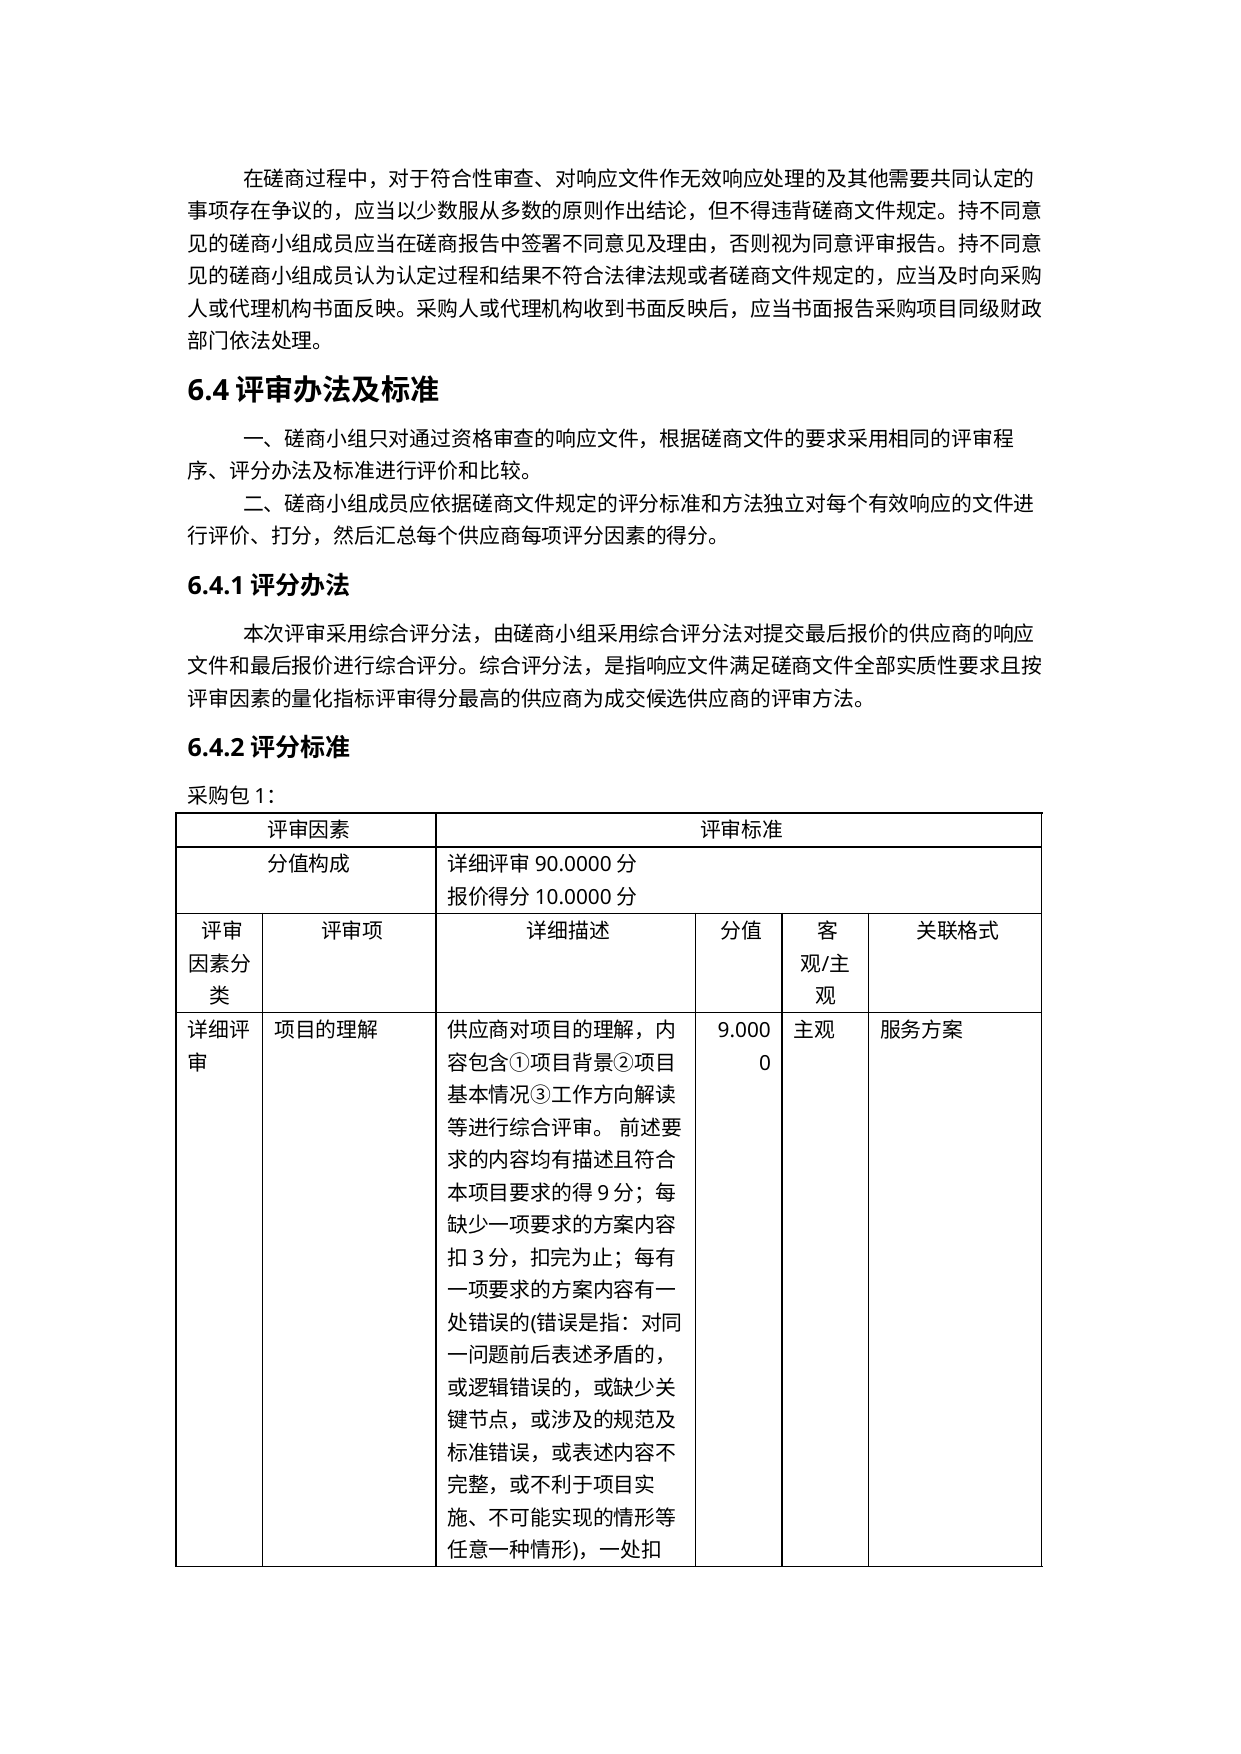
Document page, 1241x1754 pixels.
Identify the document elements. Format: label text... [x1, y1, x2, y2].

text 6.4.2评分标准 [187, 714, 1053, 779]
table_cell 分值构成 [177, 848, 435, 913]
table_cell 关联格式 [869, 914, 1041, 1012]
table_header 评审标准 [437, 814, 1041, 846]
table_cell 9.0000 [696, 1013, 781, 1566]
table_cell 主观 [783, 1013, 868, 1566]
table_cell 分值 [696, 914, 781, 1012]
text 二、磋商小组成员应依据磋商文件规定的评分标准和方法独立对每个有效响应的文件进行评价、打分，然后汇总每个供应商每项评分因素的得分。 [187, 487, 1053, 552]
table_cell 评审因素分类 [177, 914, 262, 1012]
table_cell 客观/主观 [783, 914, 868, 1012]
table_cell 评审项 [263, 914, 435, 1012]
table_cell 详细描述 [437, 914, 695, 1012]
table_cell 服务方案 [869, 1013, 1041, 1566]
text 采购包1： [187, 779, 1053, 812]
text 一、磋商小组只对通过资格审查的响应文件，根据磋商文件的要求采用相同的评审程序、评分办法及标准进行评价和比较。 [187, 422, 1053, 487]
text 在磋商过程中，对于符合性审查、对响应文件作无效响应处理的及其他需要共同认定的事项存在争议的，应当以少数服从多数的原则作出结论，但不得违背磋商文件规定。持不同意见的磋商小组成员应当在磋商报告中签署不同意见及理由，否则视为同意评审报告。持不同意见的磋商小组成员认为认定过程和结果不符合法律法规或者磋商文件规定的，应当及时向采购人或代理机构书面反映。采购人或代理机构收到书面反映后，应当书面报告采购项目同级财政部门依法处理。 [187, 162, 1053, 357]
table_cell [437, 1013, 695, 1566]
table_cell 详细评审 [177, 1013, 262, 1566]
table_cell 详细评审90.0000分 报价得分10.0000分 [437, 848, 1041, 913]
text 6.4.1评分办法 [187, 552, 1053, 617]
table_header 评审因素 [177, 814, 435, 846]
table_cell 项目的理解 [263, 1013, 435, 1566]
text 6.4评审办法及标准 [187, 357, 1053, 422]
text 本次评审采用综合评分法，由磋商小组采用综合评分法对提交最后报价的供应商的响应文件和最后报价进行综合评分。综合评分法，是指响应文件满足磋商文件全部实质性要求且按评审因素的量化指标评审得分最高的供应商为成交候选供应商的评审方法。 [187, 617, 1053, 714]
